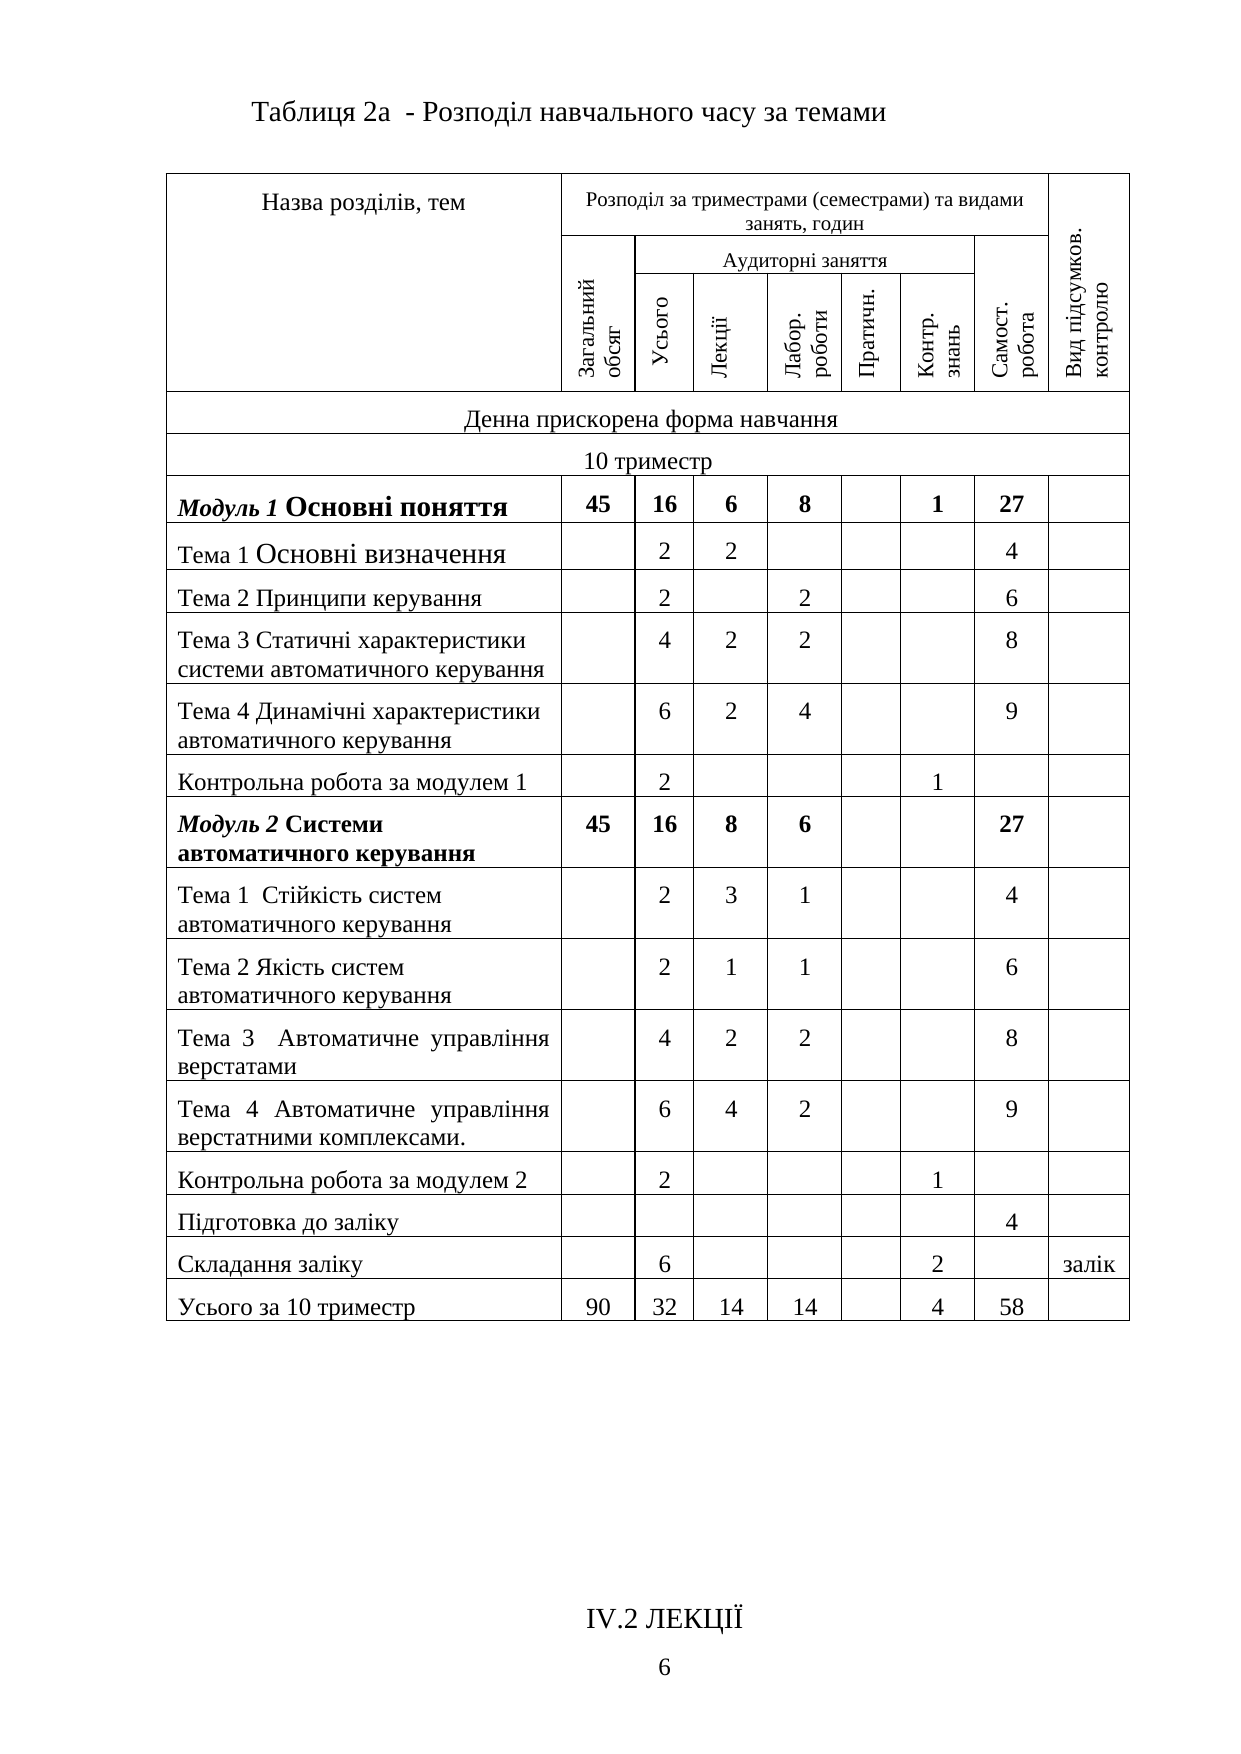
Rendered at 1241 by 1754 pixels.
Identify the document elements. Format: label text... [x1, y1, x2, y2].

table_cell 4 [975, 523, 1048, 569]
table_cell [842, 797, 900, 867]
table_cell Тема 3 Автоматичне управління верстатами [167, 1010, 561, 1080]
table_cell 14 [768, 1279, 841, 1320]
table_cell [562, 1237, 634, 1278]
table_header Назва розділів, тем [167, 174, 561, 391]
table_cell [1049, 868, 1129, 938]
table_cell [901, 613, 974, 683]
table_cell Контрольна робота за модулем 1 [167, 755, 561, 796]
table_cell 4 [975, 1195, 1048, 1236]
table_cell Пратичн. [842, 274, 900, 391]
table_cell [636, 1195, 693, 1236]
table_cell 6 [636, 1081, 693, 1151]
table_cell [768, 1195, 841, 1236]
table_cell [1049, 1152, 1129, 1193]
table_cell [842, 1152, 900, 1193]
table_header Вид підсумков. контролю [1049, 174, 1129, 391]
table_cell [562, 613, 634, 683]
table_cell 16 [636, 797, 693, 867]
table_cell 8 [975, 613, 1048, 683]
table_cell [1049, 613, 1129, 683]
table_cell [842, 939, 900, 1009]
table_cell [1049, 684, 1129, 754]
table_cell 2 [636, 868, 693, 938]
table_cell Самост. робота [975, 236, 1048, 391]
table_cell залік [1049, 1237, 1129, 1278]
table_cell Лабор. роботи [768, 274, 841, 391]
table_cell [694, 1152, 767, 1193]
table_cell 32 [636, 1279, 693, 1320]
table_cell [562, 755, 634, 796]
table_cell [842, 1237, 900, 1278]
text ІV.2 ЛЕКЦІЇ [177, 1602, 1152, 1635]
table_cell Тема 4 Автоматичне управління верстатними комплексами. [167, 1081, 561, 1151]
table_cell [562, 570, 634, 612]
table_cell 9 [975, 684, 1048, 754]
table_cell [1049, 570, 1129, 612]
table_cell [842, 613, 900, 683]
table_cell Тема 1 Основні визначення [167, 523, 561, 569]
table_cell [1049, 1279, 1129, 1320]
table_cell 4 [636, 1010, 693, 1080]
table_cell [1049, 1195, 1129, 1236]
table_cell 1 [768, 939, 841, 1009]
table_cell [975, 755, 1048, 796]
table_cell [562, 1010, 634, 1080]
table_cell Складання заліку [167, 1237, 561, 1278]
table_cell [842, 755, 900, 796]
table_cell 1 [694, 939, 767, 1009]
table_cell [901, 523, 974, 569]
table_cell [694, 1195, 767, 1236]
table_cell [694, 755, 767, 796]
table_cell [562, 523, 634, 569]
table_cell Тема 2 Принципи керування [167, 570, 561, 612]
table_cell [562, 1081, 634, 1151]
table_cell [901, 797, 974, 867]
table_cell [1049, 1081, 1129, 1151]
table_cell [1049, 476, 1129, 522]
table_cell 2 [694, 613, 767, 683]
table_cell 4 [768, 684, 841, 754]
table_cell 45 [562, 797, 634, 867]
table_cell [768, 1237, 841, 1278]
table_cell [1049, 523, 1129, 569]
table_cell Тема 2 Якість систем автоматичного керування [167, 939, 561, 1009]
table_cell 6 [694, 476, 767, 522]
table_cell 2 [901, 1237, 974, 1278]
table_cell Лекції [694, 274, 767, 391]
table_cell 4 [636, 613, 693, 683]
table_cell [975, 1237, 1048, 1278]
table_cell 14 [694, 1279, 767, 1320]
table_cell [901, 570, 974, 612]
table_cell [694, 570, 767, 612]
table_cell 9 [975, 1081, 1048, 1151]
table_cell 2 [768, 570, 841, 612]
table_cell Контрольна робота за модулем 2 [167, 1152, 561, 1193]
table_cell [562, 939, 634, 1009]
table_cell 6 [975, 939, 1048, 1009]
table_cell 4 [901, 1279, 974, 1320]
table_cell Модуль 1 Основні поняття [167, 476, 561, 522]
table_cell 1 [768, 868, 841, 938]
table_cell [842, 523, 900, 569]
table_cell 1 [901, 1152, 974, 1193]
table_cell 2 [636, 523, 693, 569]
table_cell Тема 4 Динамічні характеристики автоматичного керування [167, 684, 561, 754]
table_cell Тема 1 Стійкість систем автоматичного керування [167, 868, 561, 938]
table_cell [901, 684, 974, 754]
table_cell [1049, 755, 1129, 796]
table_cell [842, 868, 900, 938]
table_cell [562, 1195, 634, 1236]
table_cell [901, 939, 974, 1009]
table_cell Загальний обсяг [562, 236, 634, 391]
table_cell 4 [975, 868, 1048, 938]
table_cell [901, 1010, 974, 1080]
table_cell 6 [636, 1237, 693, 1278]
table_cell [768, 523, 841, 569]
table_cell 90 [562, 1279, 634, 1320]
table_cell 2 [768, 613, 841, 683]
table_cell [901, 868, 974, 938]
table_cell [901, 1195, 974, 1236]
table_header Розподіл за триместрами (семестрами) та видами занять, годин [562, 174, 1048, 235]
table_cell 1 [901, 476, 974, 522]
table_cell 2 [636, 939, 693, 1009]
table_cell 2 [694, 1010, 767, 1080]
table_cell [901, 1081, 974, 1151]
table_cell [842, 1081, 900, 1151]
table_cell Денна прискорена форма навчання [167, 392, 1129, 433]
table_cell [1049, 797, 1129, 867]
table_cell [842, 570, 900, 612]
table_cell [842, 1010, 900, 1080]
table_cell Підготовка до заліку [167, 1195, 561, 1236]
table_cell 6 [768, 797, 841, 867]
table_cell 2 [768, 1081, 841, 1151]
table_cell 58 [975, 1279, 1048, 1320]
table_cell [842, 1195, 900, 1236]
table_cell 8 [694, 797, 767, 867]
table_cell Тема 3 Статичні характеристики системи автоматичного керування [167, 613, 561, 683]
table_cell 2 [636, 1152, 693, 1193]
table_cell 6 [636, 684, 693, 754]
table_cell [842, 1279, 900, 1320]
table_cell 10 триместр [167, 434, 1129, 475]
table_cell 2 [694, 523, 767, 569]
table_cell 8 [975, 1010, 1048, 1080]
table_cell [768, 1152, 841, 1193]
table_cell 45 [562, 476, 634, 522]
table_cell 8 [768, 476, 841, 522]
table_cell 27 [975, 797, 1048, 867]
table_cell [562, 1152, 634, 1193]
table_cell 2 [636, 755, 693, 796]
table_cell Усього за 10 триместр [167, 1279, 561, 1320]
table_cell 2 [694, 684, 767, 754]
table_cell 4 [694, 1081, 767, 1151]
table_cell 6 [975, 570, 1048, 612]
table_cell Аудиторні заняття [636, 236, 974, 272]
table_cell 2 [636, 570, 693, 612]
table_cell [842, 476, 900, 522]
table_cell [1049, 939, 1129, 1009]
table_cell [1049, 1010, 1129, 1080]
table_cell 16 [636, 476, 693, 522]
table_cell 3 [694, 868, 767, 938]
table_cell 2 [768, 1010, 841, 1080]
table_cell [842, 684, 900, 754]
table_cell 1 [901, 755, 974, 796]
table_cell [562, 868, 634, 938]
table_cell [694, 1237, 767, 1278]
table_cell Усього [636, 274, 693, 391]
table_cell 27 [975, 476, 1048, 522]
table_cell [562, 684, 634, 754]
table_cell [975, 1152, 1048, 1193]
table_cell Контр. знань [901, 274, 974, 391]
table_cell [768, 755, 841, 796]
text Таблиця 2а - Розподіл навчального часу за темами [177, 94, 1152, 127]
table_cell Модуль 2 Системи автоматичного керування [167, 797, 561, 867]
